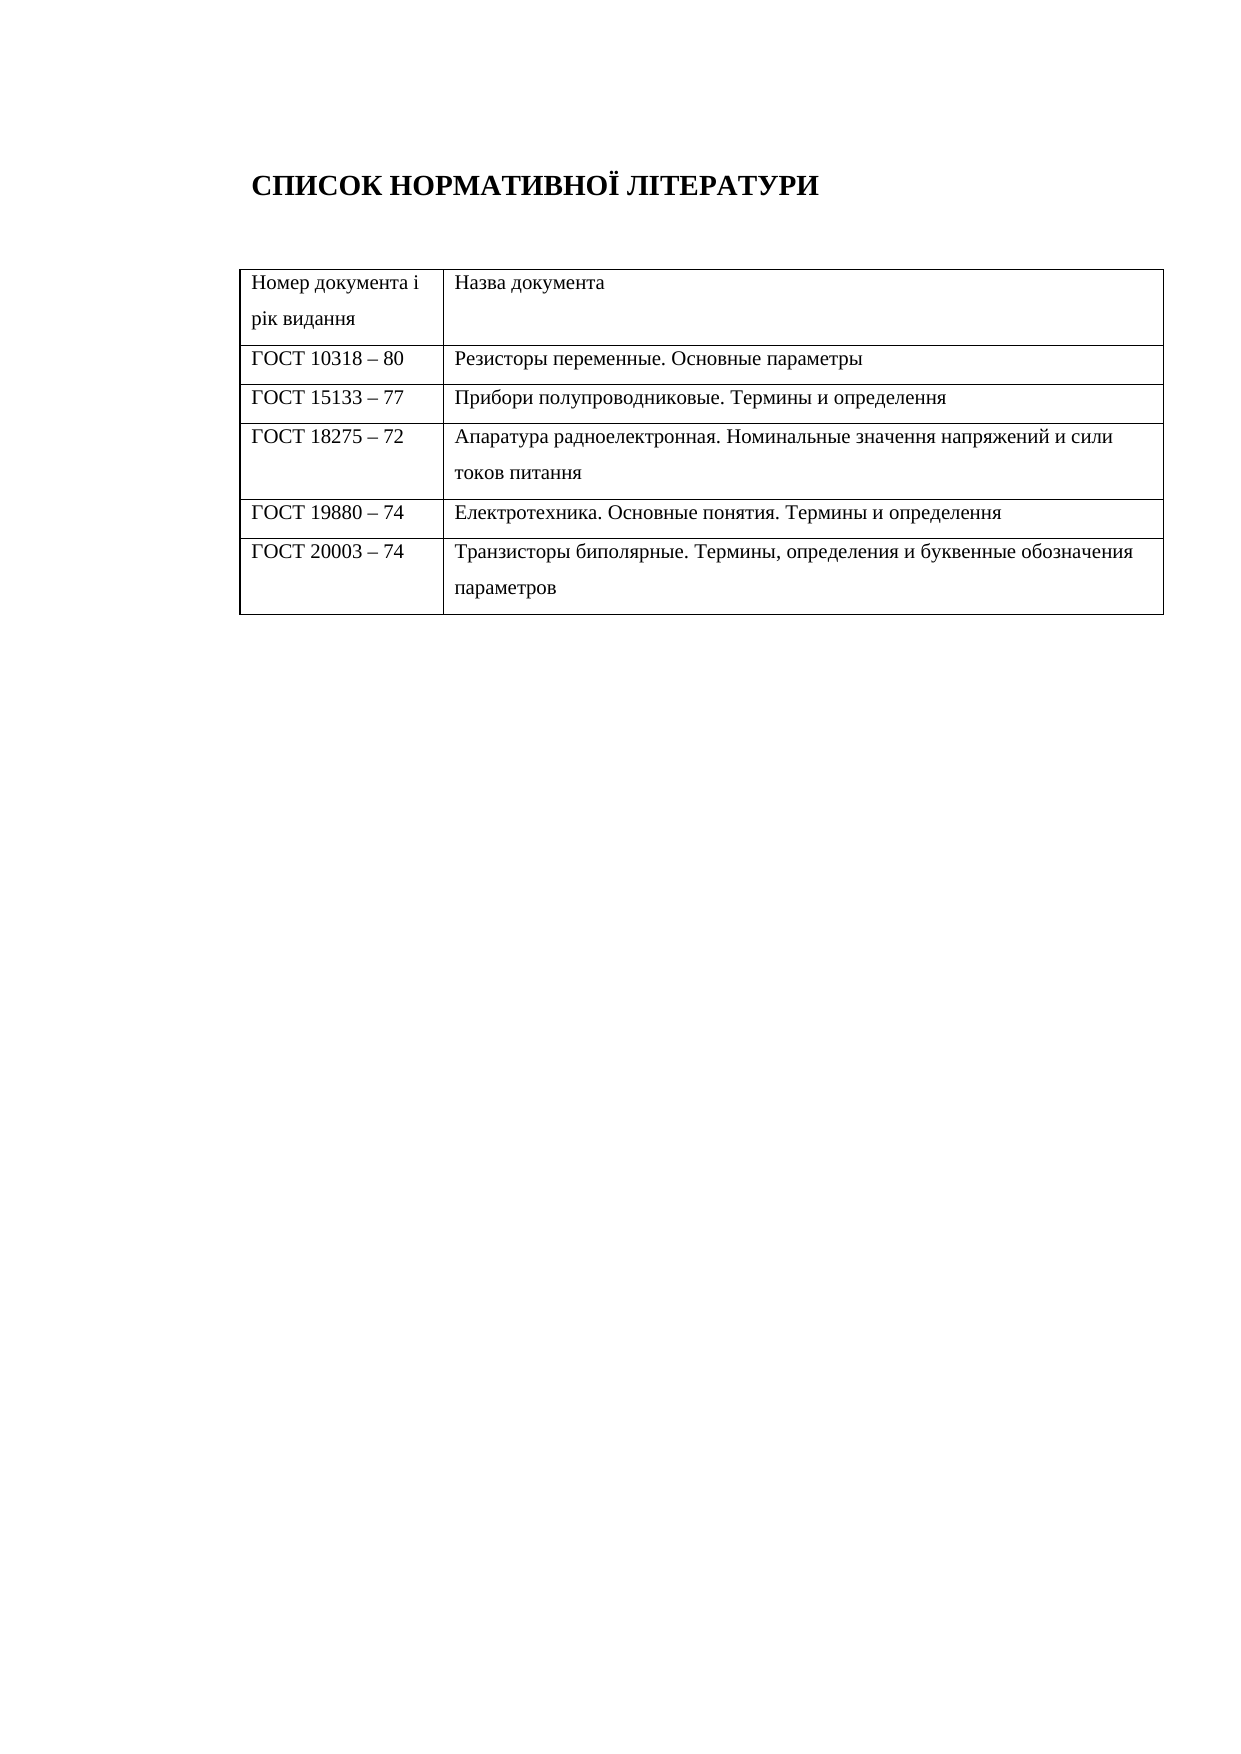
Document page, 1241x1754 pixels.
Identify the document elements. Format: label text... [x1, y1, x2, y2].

table_header Назва документа [444, 270, 1163, 344]
table_cell Електротехника. Основные понятия. Термины и определення [444, 500, 1163, 538]
table_cell ГОСТ 15133 – 77 [241, 385, 443, 423]
table_header Номер документа і рік видання [241, 270, 443, 344]
table_cell ГОСТ 18275 – 72 [241, 424, 443, 499]
table_cell Апаратура радноелектронная. Номинальные значення напряжений и сили токов питання [444, 424, 1163, 499]
text СПИСОК НОРМАТИВНОЇ ЛІТЕРАТУРИ [177, 168, 1152, 202]
table_cell Транзисторы биполярные. Термины, определения и буквенные обозначения параметров [444, 539, 1163, 613]
table_cell ГОСТ 20003 – 74 [241, 539, 443, 613]
table_cell ГОСТ 10318 – 80 [241, 346, 443, 384]
table_cell Прибори полупроводниковые. Термины и определення [444, 385, 1163, 423]
table_cell ГОСТ 19880 – 74 [241, 500, 443, 538]
table_cell Резисторы переменные. Основные параметры [444, 346, 1163, 384]
